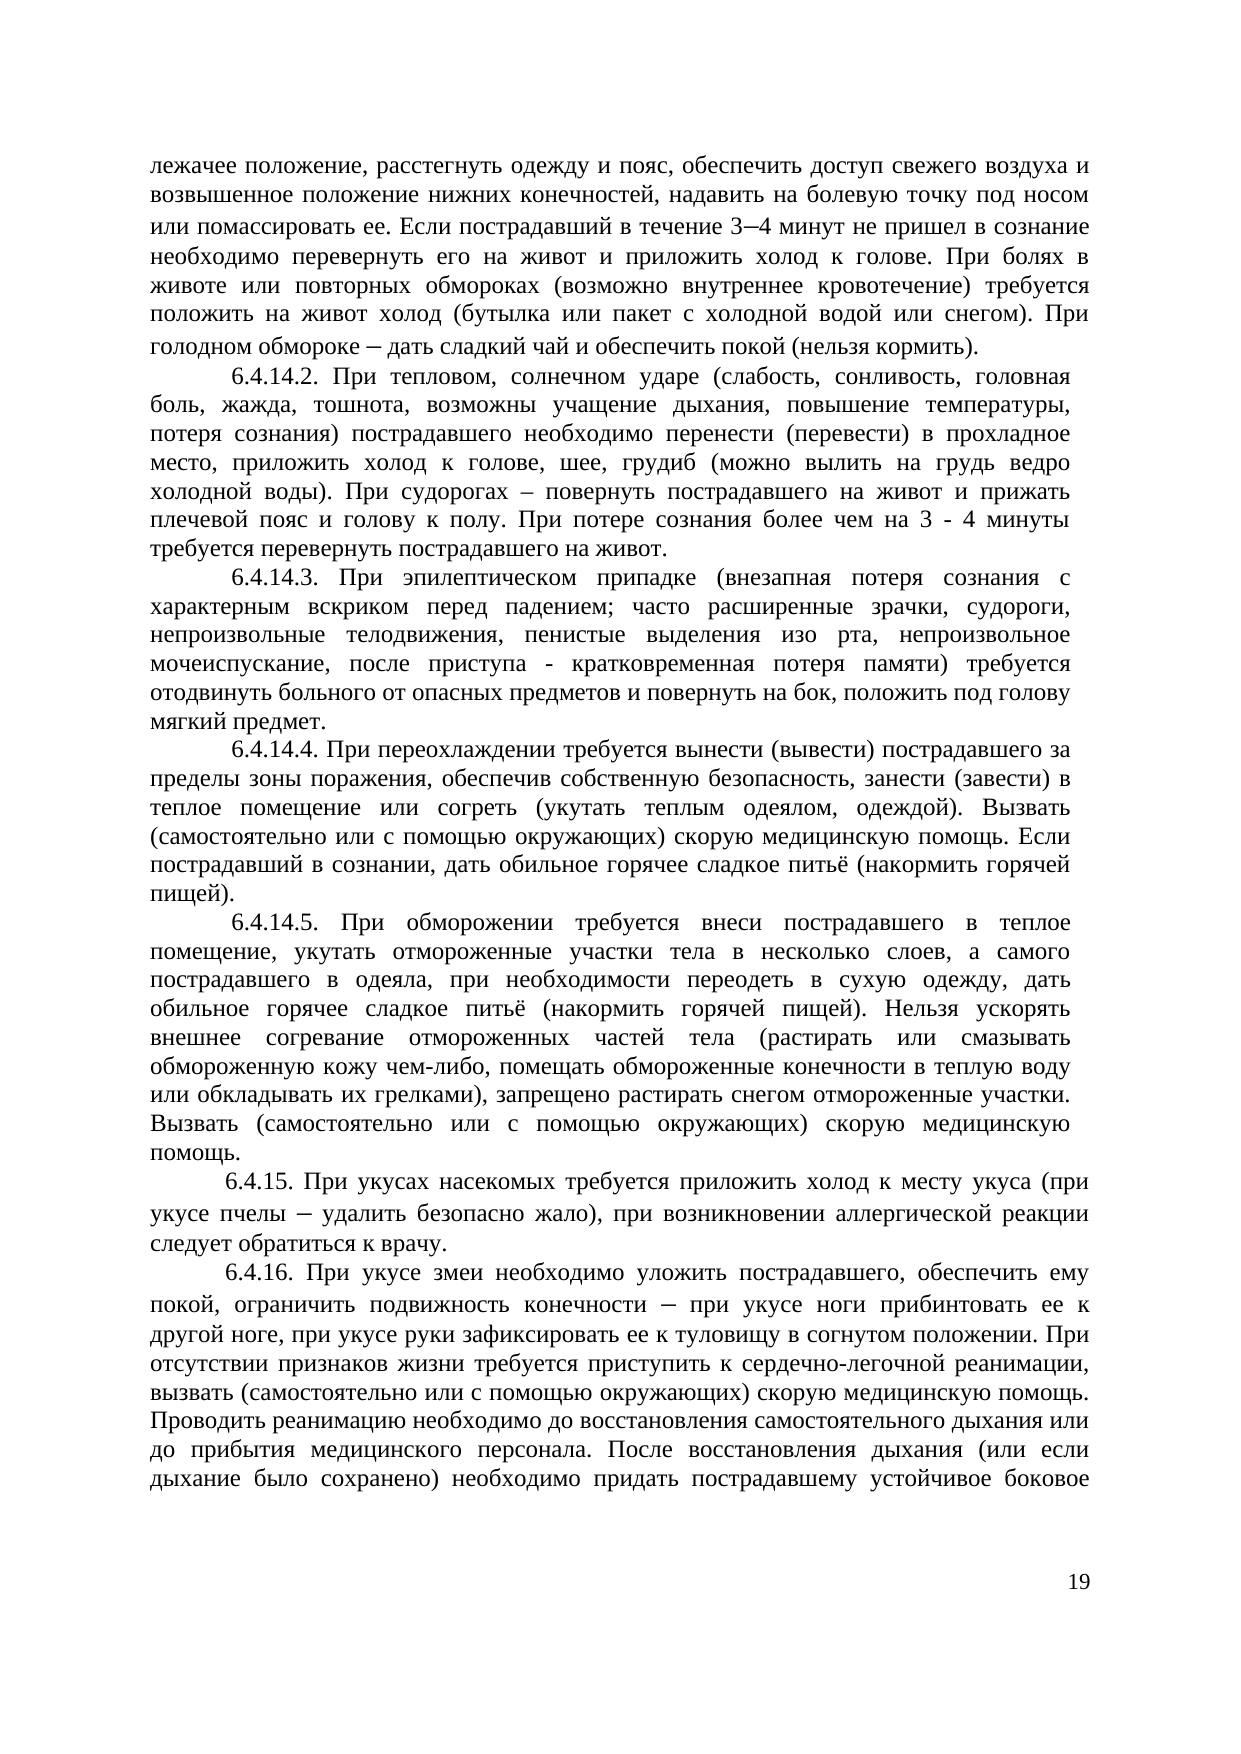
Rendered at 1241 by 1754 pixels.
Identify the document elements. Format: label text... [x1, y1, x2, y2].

text 6.4.14.3. При эпилептическом припадке (внезапная потеря сознания с характерным вскриком перед падением; часто расширенные зрачки, судороги, непроизвольные телодвижения, пенистые выделения изо рта, непроизвольное мочеиспускание, после приступа - кратковременная потеря памяти) требуется отодвинуть больного от опасных предметов и повернуть на бок, положить под голову мягкий предмет. [150, 562, 1071, 734]
text 6.4.14.2. При тепловом, солнечном ударе (слабость, сонливость, головная боль, жажда, тошнота, возможны учащение дыхания, повышение температуры, потеря сознания) пострадавшего необходимо перенести (перевести) в прохладное место, приложить холод к голове, шее, грудиб (можно вылить на грудь ведро холодной воды). При судорогах – повернуть пострадавшего на живот и прижать плечевой пояс и голову к полу. При потере сознания более чем на 3 - 4 минуты требуется перевернуть пострадавшего на живот. [150, 361, 1071, 562]
text 6.4.14.5. При обморожении требуется внеси пострадавшего в теплое помещение, укутать отмороженные участки тела в несколько слоев, а самого пострадавшего в одеяла, при необходимости переодеть в сухую одежду, дать обильное горячее сладкое питьё (накормить горячей пищей). Нельзя ускорять внешнее согревание отмороженных частей тела (растирать или смазывать обмороженную кожу чем-либо, помещать обмороженные конечности в теплую воду или обкладывать их грелками), запрещено растирать снегом отмороженные участки. Вызвать (самостоятельно или с помощью окружающих) скорую медицинскую помощь. [150, 907, 1071, 1166]
text 6.4.15. При укусах насекомых требуется приложить холод к месту укуса (при укусе пчелы – удалить безопасно жало), при возникновении аллергической реакции следует обратиться к врачу. [150, 1166, 1090, 1257]
text 6.4.14.4. При переохлаждении требуется вынести (вывести) пострадавшего за пределы зоны поражения, обеспечив собственную безопасность, занести (завести) в теплое помещение или согреть (укутать теплым одеялом, одеждой). Вызвать (самостоятельно или с помощью окружающих) скорую медицинскую помощь. Если пострадавший в сознании, дать обильное горячее сладкое питьё (накормить горячей пищей). [150, 734, 1071, 907]
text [150, 150, 1090, 361]
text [150, 1257, 1090, 1492]
